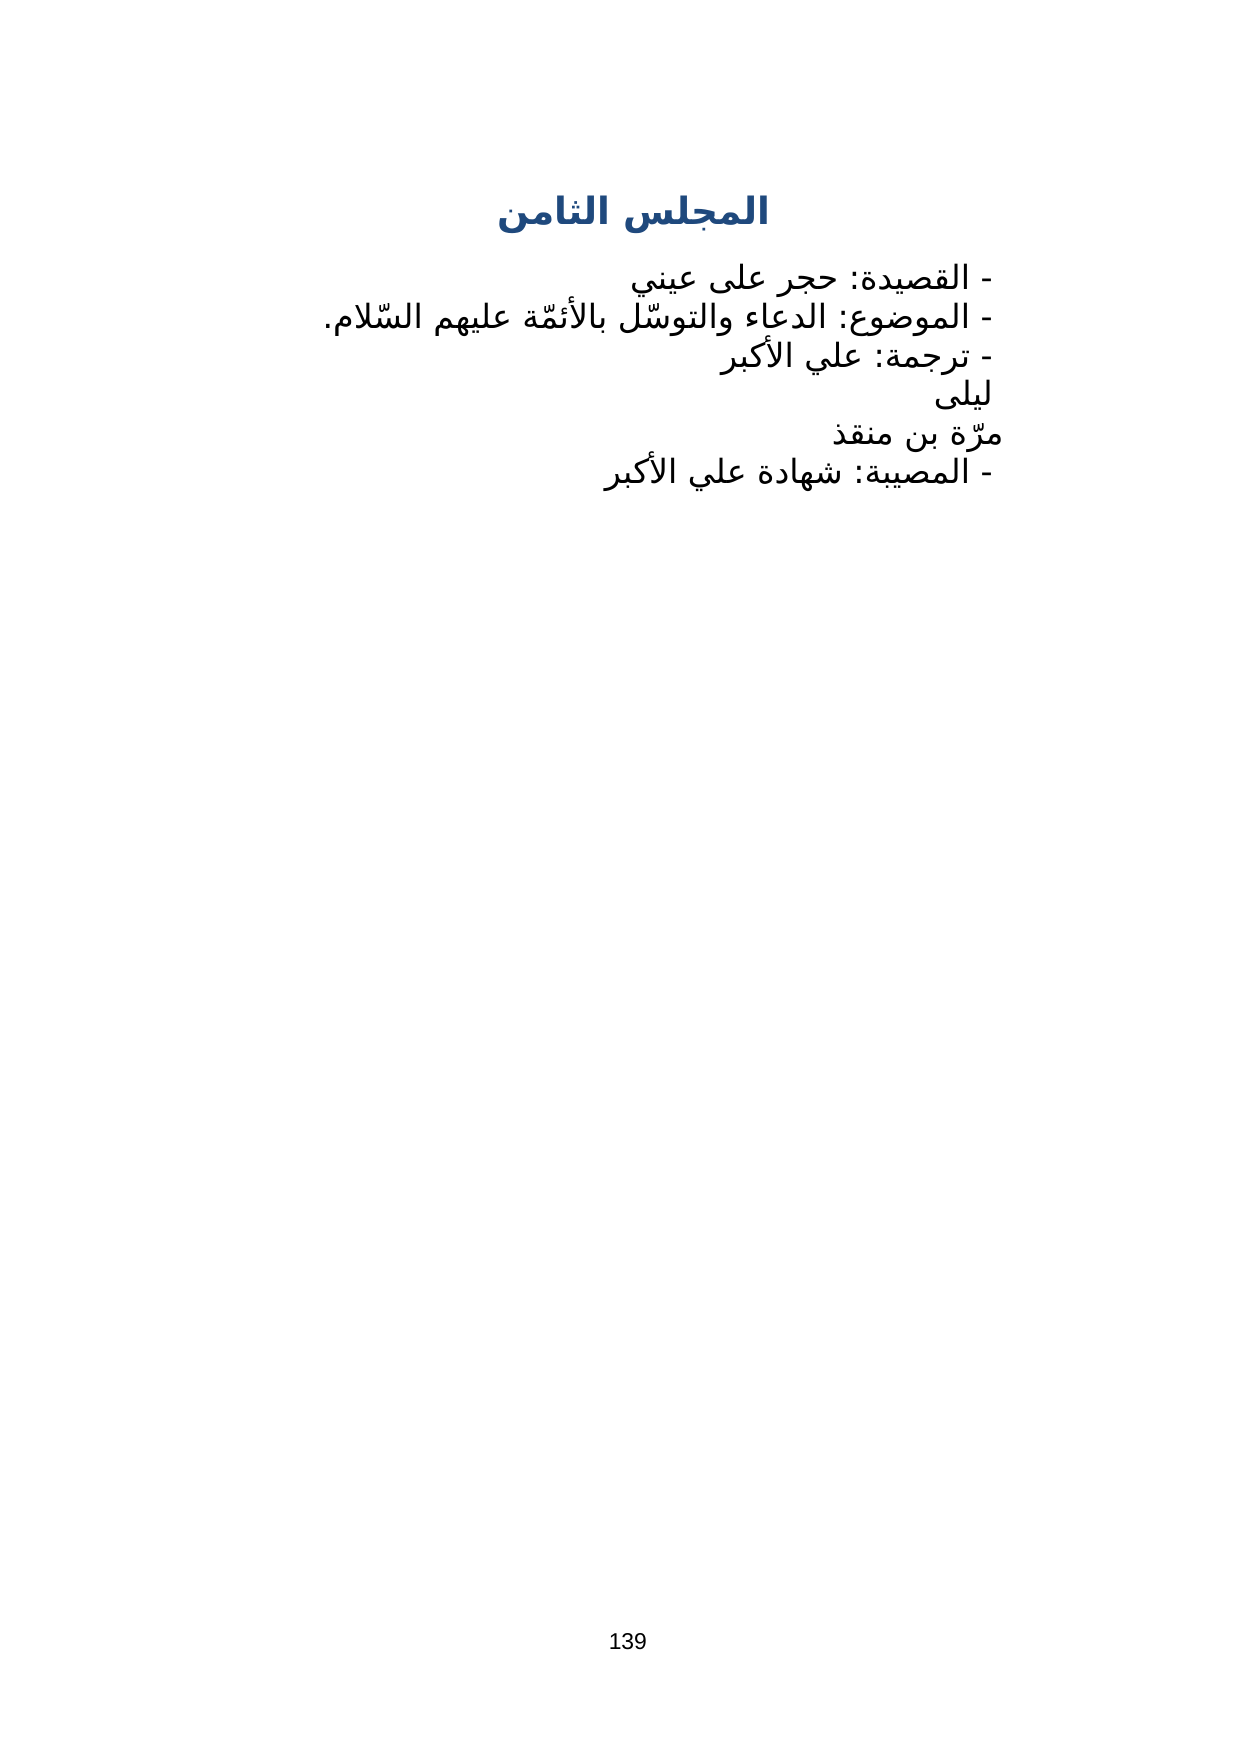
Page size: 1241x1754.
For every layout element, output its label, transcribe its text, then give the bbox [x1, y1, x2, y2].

subtitle المجلس الثامن [222, 190, 1033, 233]
text - الموضوع: الدعاء والتوسّل بالأئمّة عليهم السّلام. [222, 297, 1033, 336]
text - القصيدة: حجر على عيني [222, 258, 1033, 297]
text مرّة بن منقذ [222, 414, 1033, 453]
text ليلى [222, 375, 1033, 414]
text - المصيبة: شهادة علي الأكبر [222, 453, 1033, 491]
text - ترجمة: علي الأكبر [222, 336, 1033, 375]
